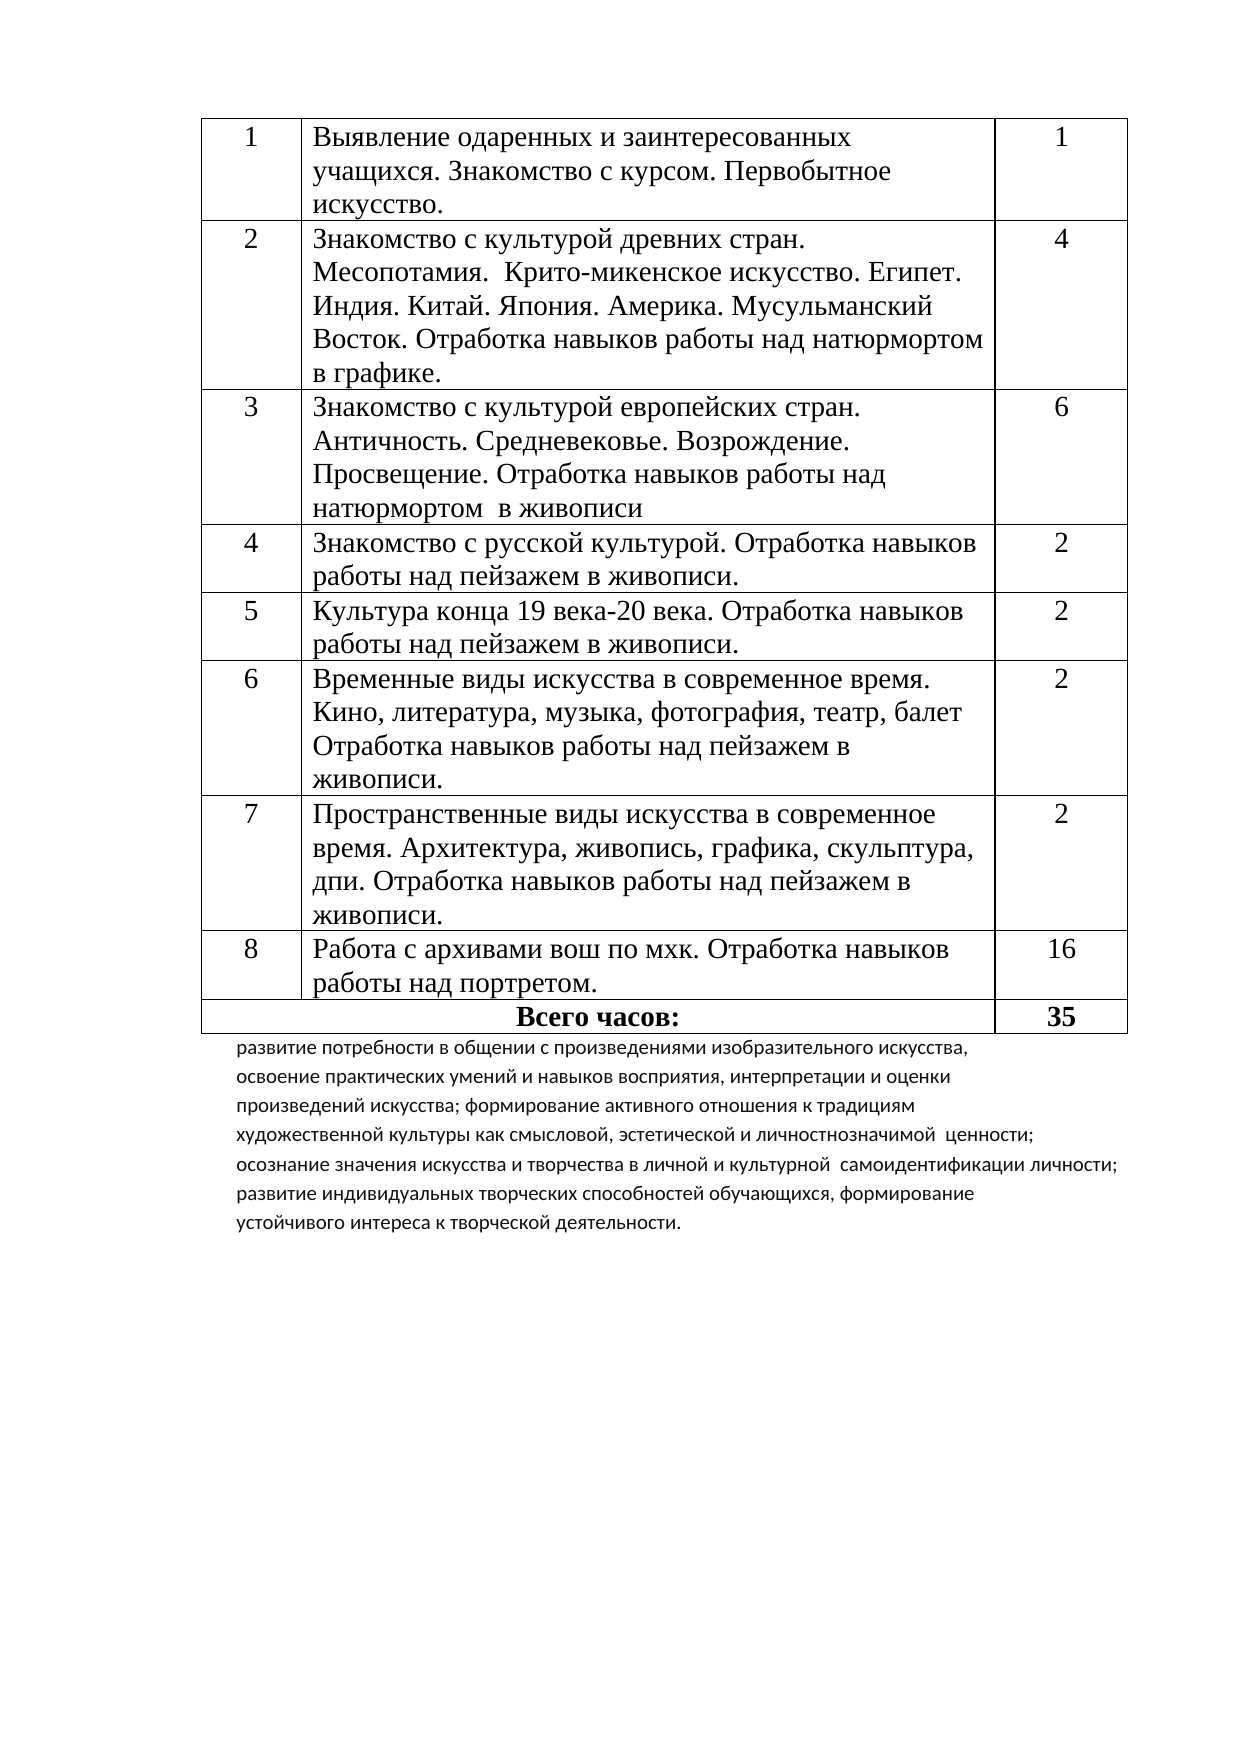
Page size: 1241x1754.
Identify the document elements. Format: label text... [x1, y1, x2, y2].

table_cell 2 [996, 593, 1127, 660]
table_cell 4 [202, 525, 301, 592]
table_cell 3 [202, 390, 301, 524]
table_cell 8 [202, 931, 301, 998]
table_cell Культура конца 19 века-20 века. Отработка навыков работы над пейзажем в живописи. [302, 593, 994, 660]
list развитие потребности в общении с произведениями изобразительного искусства, освоение практических умений и навыков восприятия, интерпретации и оценки произведений искусства; формирование активного отношения к традициям художественной культуры как смысловой, эстетической и личностнозначимой ценности; осознание значения искусства и творчества в личной и культурной самоидентификации личности; развитие индивидуальных творческих способностей обучающихся, формирование устойчивого интереса к творческой деятельности. [236, 1034, 1152, 1234]
table_cell Всего часов: [202, 1000, 994, 1033]
table_cell 4 [996, 221, 1127, 388]
table_cell 6 [202, 661, 301, 795]
table_cell Временные виды искусства в современное время. Кино, литература, музыка, фотография, театр, балет Отработка навыков работы над пейзажем в живописи. [302, 661, 994, 795]
table_cell 1 [996, 119, 1127, 220]
table_cell 2 [996, 796, 1127, 930]
table_cell 2 [996, 525, 1127, 592]
table_cell 35 [996, 1000, 1127, 1033]
table_cell 6 [996, 390, 1127, 524]
table_cell Знакомство с русской культурой. Отработка навыков работы над пейзажем в живописи. [302, 525, 994, 592]
table_cell Пространственные виды искусства в современное время. Архитектура, живопись, графика, скульптура, дпи. Отработка навыков работы над пейзажем в живописи. [302, 796, 994, 930]
table_cell 2 [996, 661, 1127, 795]
table_cell 1 [202, 119, 301, 220]
table_cell 5 [202, 593, 301, 660]
table_cell Знакомство с культурой древних стран. Месопотамия. Крито-микенское искусство. Египет. Индия. Китай. Япония. Америка. Мусульманский Восток. Отработка навыков работы над натюрмортом в графике. [302, 221, 994, 388]
table_cell 2 [202, 221, 301, 388]
table_cell 7 [202, 796, 301, 930]
table_cell Знакомство с культурой европейских стран. Античность. Средневековье. Возрождение. Просвещение. Отработка навыков работы над натюрмортом в живописи [302, 390, 994, 524]
table_cell Работа с архивами вош по мхк. Отработка навыков работы над портретом. [302, 931, 994, 998]
table_cell 16 [996, 931, 1127, 998]
table_cell Выявление одаренных и заинтересованных учащихся. Знакомство с курсом. Первобытное искусство. [302, 119, 994, 220]
